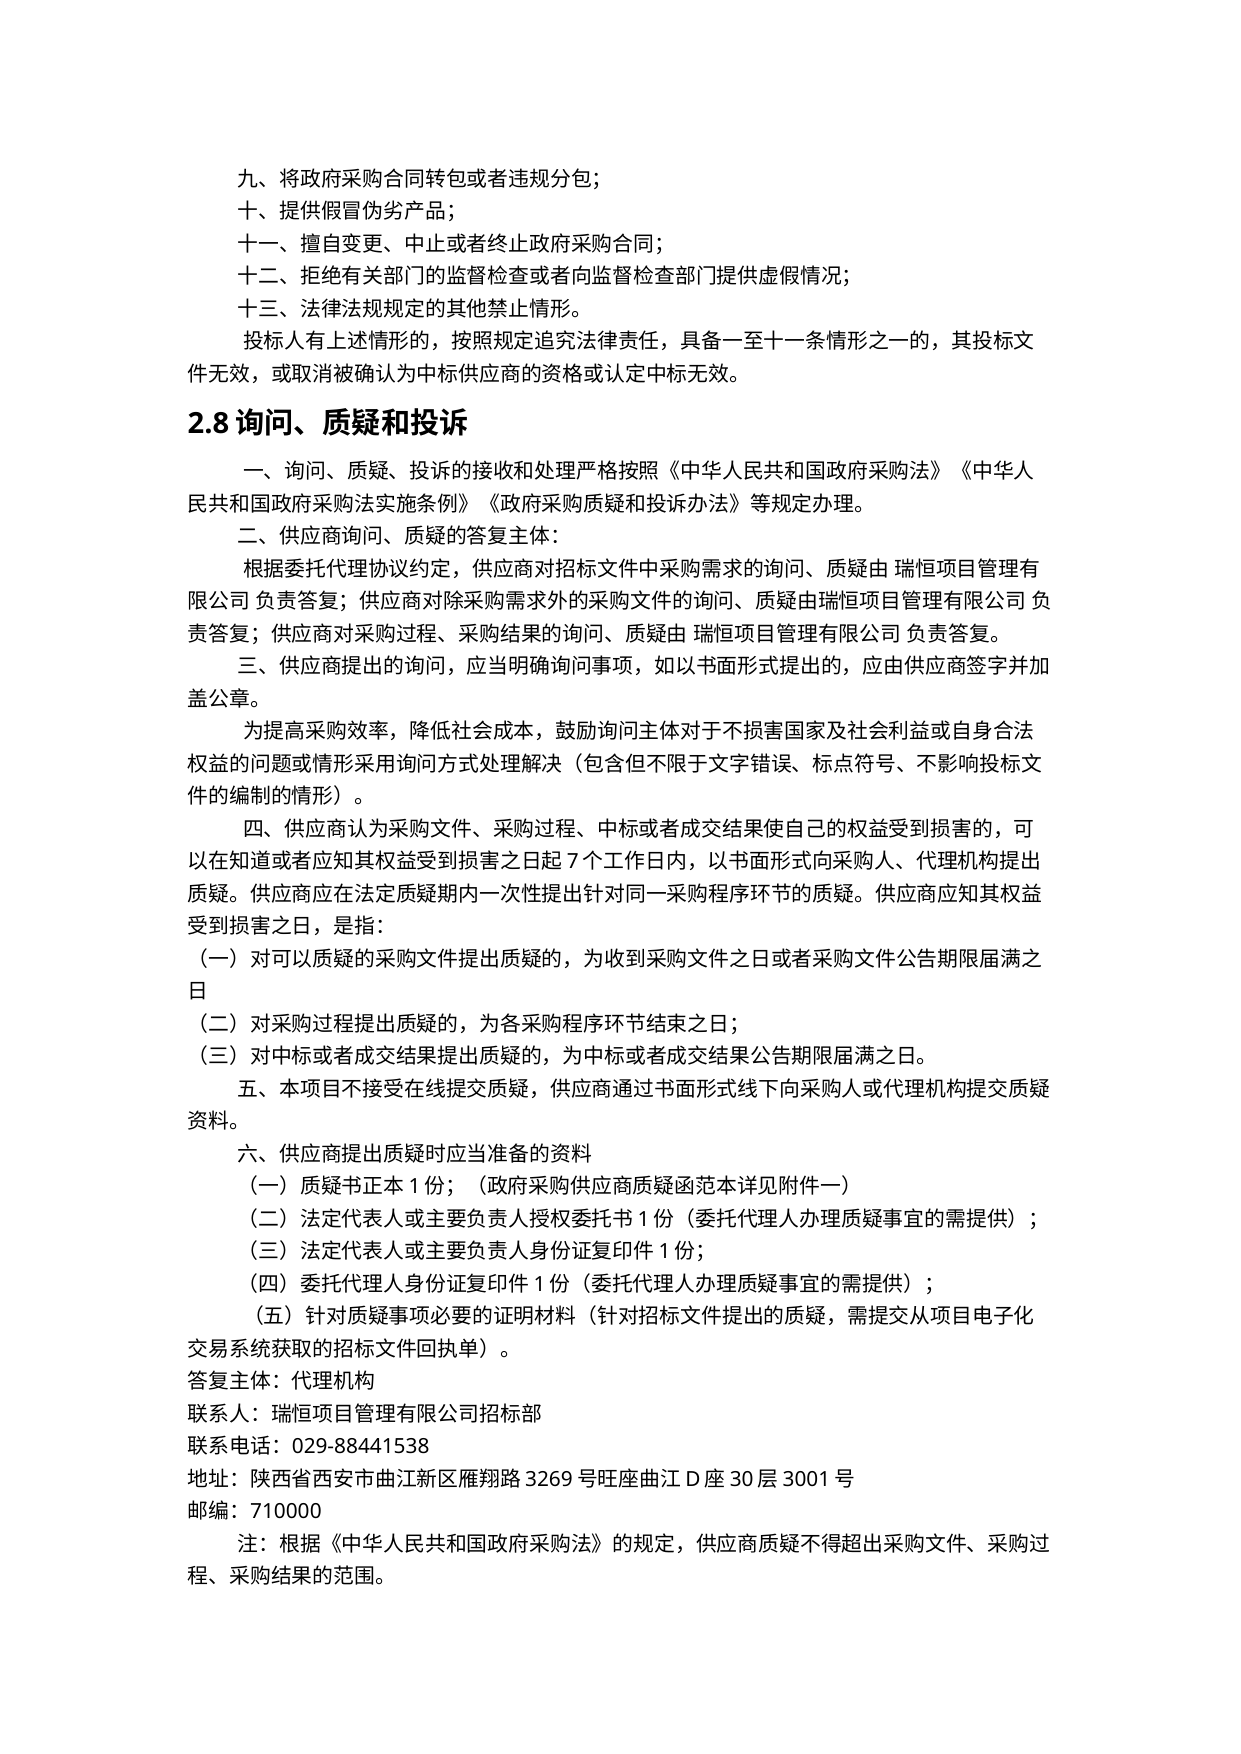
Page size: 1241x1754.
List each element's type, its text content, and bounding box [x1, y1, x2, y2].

text 联系人：瑞恒项目管理有限公司招标部 [187, 1397, 1053, 1429]
text 三、供应商提出的询问，应当明确询问事项，如以书面形式提出的，应由供应商签字并加盖公章。 [187, 649, 1053, 714]
text 二、供应商询问、质疑的答复主体： [187, 519, 1053, 552]
text 十二、拒绝有关部门的监督检查或者向监督检查部门提供虚假情况； [187, 259, 1053, 292]
text 六、供应商提出质疑时应当准备的资料 [187, 1137, 1053, 1169]
text 四、供应商认为采购文件、采购过程、中标或者成交结果使自己的权益受到损害的，可以在知道或者应知其权益受到损害之日起7个工作日内，以书面形式向采购人、代理机构提出质疑。供应商应在法定质疑期内一次性提出针对同一采购程序环节的质疑。供应商应知其权益受到损害之日，是指： [187, 812, 1053, 942]
text （四）委托代理人身份证复印件1份（委托代理人办理质疑事宜的需提供）； [187, 1267, 1053, 1299]
text （三）对中标或者成交结果提出质疑的，为中标或者成交结果公告期限届满之日。 [187, 1039, 1053, 1072]
text （三）法定代表人或主要负责人身份证复印件1份； [187, 1234, 1053, 1267]
text （一）对可以质疑的采购文件提出质疑的，为收到采购文件之日或者采购文件公告期限届满之日 [187, 942, 1053, 1007]
text 答复主体：代理机构 [187, 1364, 1053, 1397]
text 投标人有上述情形的，按照规定追究法律责任，具备一至十一条情形之一的，其投标文件无效，或取消被确认为中标供应商的资格或认定中标无效。 [187, 324, 1053, 389]
text 注：根据《中华人民共和国政府采购法》的规定，供应商质疑不得超出采购文件、采购过程、采购结果的范围。 [187, 1527, 1053, 1592]
text 十、提供假冒伪劣产品； [187, 194, 1053, 227]
text 五、本项目不接受在线提交质疑，供应商通过书面形式线下向采购人或代理机构提交质疑资料。 [187, 1072, 1053, 1137]
text 十三、法律法规规定的其他禁止情形。 [187, 292, 1053, 324]
text 邮编：710000 [187, 1494, 1053, 1527]
text 联系电话：029-88441538 [187, 1429, 1053, 1462]
text 九、将政府采购合同转包或者违规分包； [187, 162, 1053, 194]
text （二）法定代表人或主要负责人授权委托书1份（委托代理人办理质疑事宜的需提供）； [187, 1202, 1053, 1234]
text （五）针对质疑事项必要的证明材料（针对招标文件提出的质疑，需提交从项目电子化交易系统获取的招标文件回执单）。 [187, 1299, 1053, 1364]
text 一、询问、质疑、投诉的接收和处理严格按照《中华人民共和国政府采购法》《中华人民共和国政府采购法实施条例》《政府采购质疑和投诉办法》等规定办理。 [187, 454, 1053, 519]
text 2.8询问、质疑和投诉 [187, 389, 1053, 454]
text 地址：陕西省西安市曲江新区雁翔路3269号旺座曲江D座30层3001号 [187, 1462, 1053, 1494]
text 根据委托代理协议约定，供应商对招标文件中采购需求的询问、质疑由 瑞恒项目管理有限公司 负责答复；供应商对除采购需求外的采购文件的询问、质疑由瑞恒项目管理有限公司 负责答复；供应商对采购过程、采购结果的询问、质疑由 瑞恒项目管理有限公司 负责答复。 [187, 552, 1053, 649]
text 十一、擅自变更、中止或者终止政府采购合同； [187, 227, 1053, 259]
text （二）对采购过程提出质疑的，为各采购程序环节结束之日； [187, 1007, 1053, 1039]
text 为提高采购效率，降低社会成本，鼓励询问主体对于不损害国家及社会利益或自身合法权益的问题或情形采用询问方式处理解决（包含但不限于文字错误、标点符号、不影响投标文件的编制的情形）。 [187, 714, 1053, 812]
text （一）质疑书正本1份；（政府采购供应商质疑函范本详见附件一） [187, 1169, 1053, 1202]
